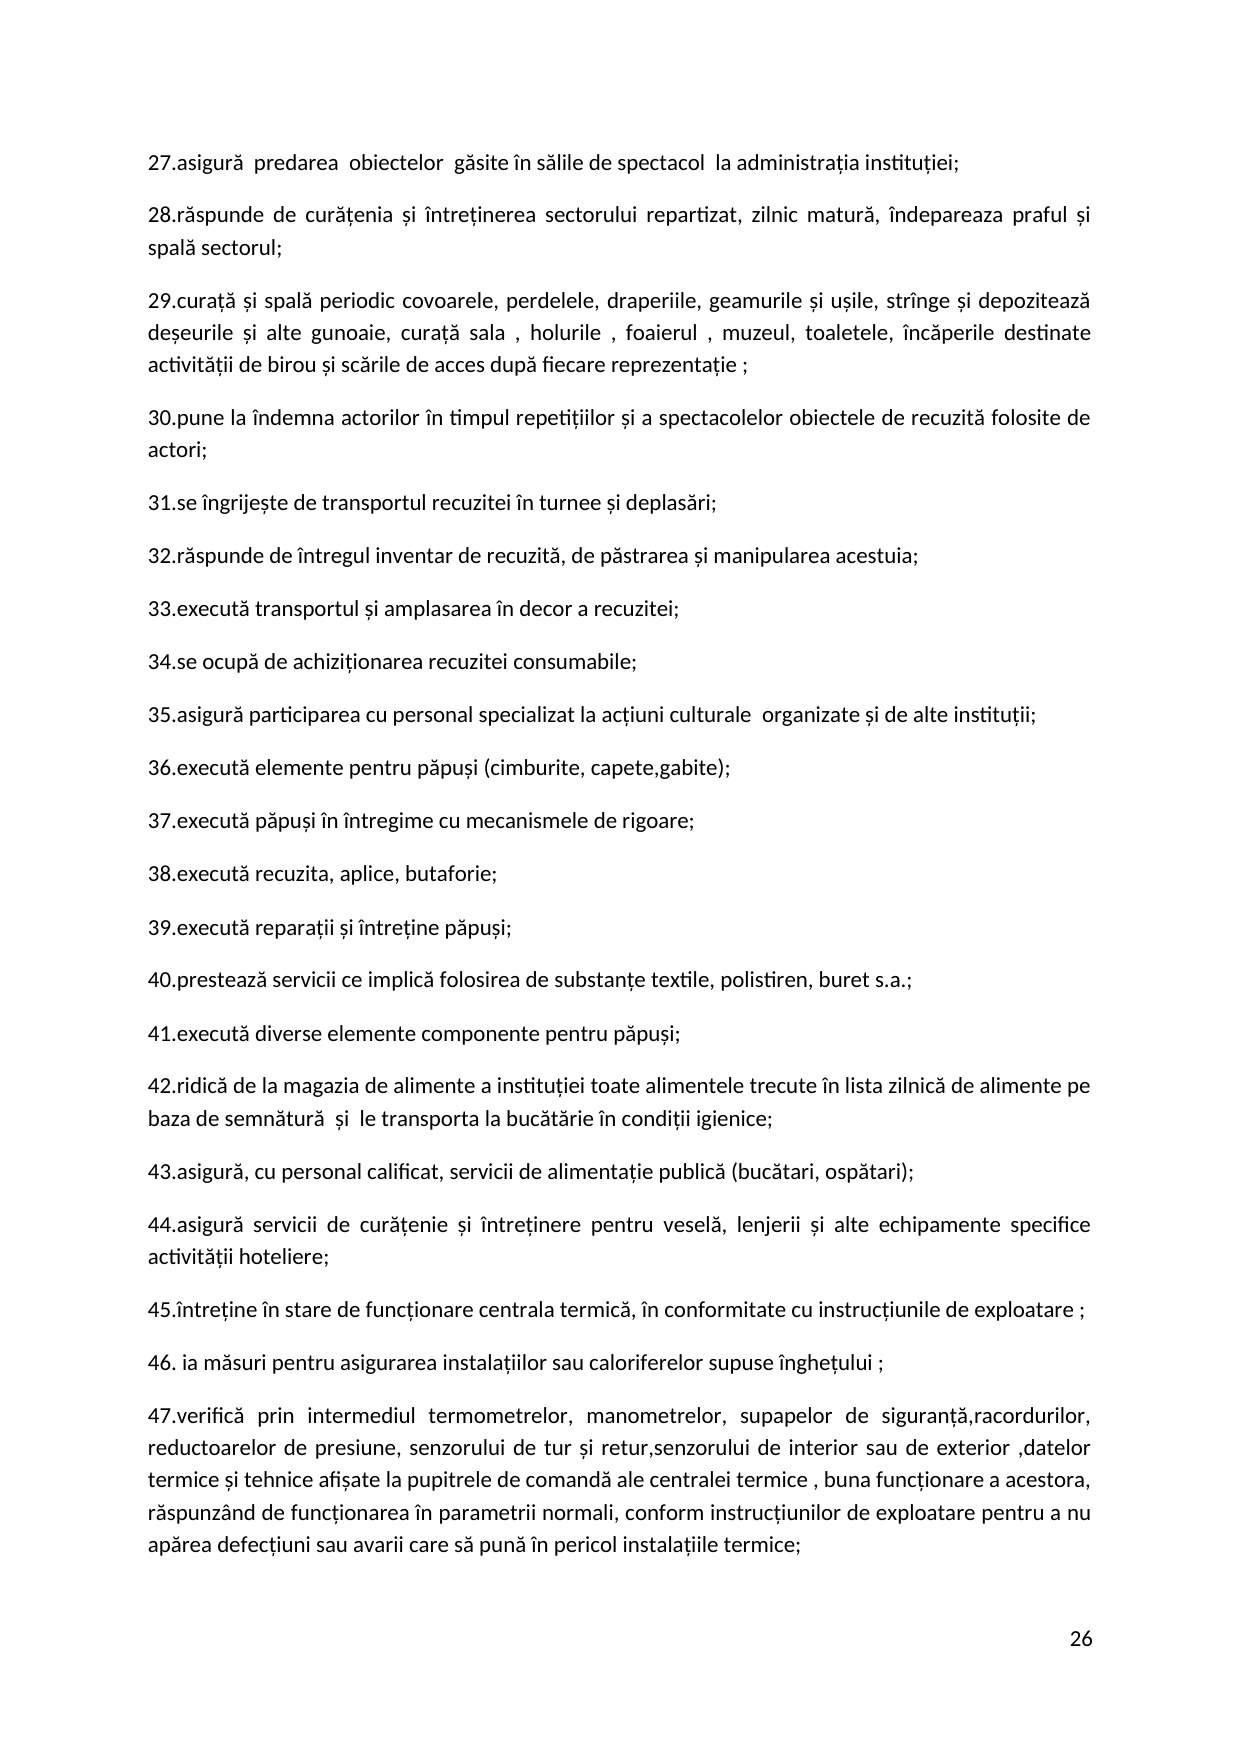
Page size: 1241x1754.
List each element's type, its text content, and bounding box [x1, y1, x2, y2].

text 38.execută recuzita, aplice, butaforie; [148, 859, 1093, 888]
text 29.curaţă şi spală periodic covoarele, perdelele, draperiile, geamurile şi uşile, strînge şi depozitează deşeurile şi alte gunoaie, curaţă sala , holurile , foaierul , muzeul, toaletele, încăperile destinate activităţii de birou şi scările de acces după fiecare reprezentaţie ; [148, 286, 1093, 378]
text 33.execută transportul şi amplasarea în decor a recuzitei; [148, 594, 1093, 622]
text 28.răspunde de curăţenia şi întreţinerea sectorului repartizat, zilnic matură, îndepareaza praful şi spală sectorul; [148, 201, 1093, 261]
text 31.se îngrijeşte de transportul recuzitei în turnee şi deplasări; [148, 488, 1093, 516]
text 44.asigură servicii de curăţenie şi întreţinere pentru veselă, lenjerii şi alte echipamente specifice activităţii hoteliere; [148, 1210, 1093, 1270]
text 42.ridică de la magazia de alimente a instituţiei toate alimentele trecute în lista zilnică de alimente pe baza de semnătură şi le transporta la bucătărie în condiţii igienice; [148, 1072, 1093, 1132]
text 35.asigură participarea cu personal specializat la acţiuni culturale organizate şi de alte instituţii; [148, 701, 1093, 728]
text 37.execută păpuşi în întregime cu mecanismele de rigoare; [148, 807, 1093, 834]
text 30.pune la îndemna actorilor în timpul repetiţiilor şi a spectacolelor obiectele de recuzită folosite de actori; [148, 403, 1093, 463]
text 46. ia măsuri pentru asigurarea instalaţiilor sau caloriferelor supuse îngheţului ; [148, 1348, 1093, 1376]
text 39.execută reparaţii şi întreţine păpuşi; [148, 913, 1093, 941]
text 41.execută diverse elemente componente pentru păpuşi; [148, 1019, 1093, 1047]
text 45.întreţine în stare de funcţionare centrala termică, în conformitate cu instrucţiunile de exploatare ; [148, 1295, 1093, 1323]
text 34.se ocupă de achiziţionarea recuzitei consumabile; [148, 647, 1093, 676]
text 40.prestează servicii ce implică folosirea de substanţe textile, polistiren, buret s.a.; [148, 966, 1093, 994]
text 47.verifică prin intermediul termometrelor, manometrelor, supapelor de siguranţă,racordurilor, reductoarelor de presiune, senzorului de tur şi retur,senzorului de interior sau de exterior ,datelor termice şi tehnice afişate la pupitrele de comandă ale centralei termice , buna funcţionare a acestora, răspunzând de funcţionarea în parametrii normali, conform instrucţiunilor de exploatare pentru a nu apărea defecţiuni sau avarii care să pună în pericol instalaţiile termice; [148, 1401, 1093, 1558]
text 43.asigură, cu personal calificat, servicii de alimentaţie publică (bucătari, ospătari); [148, 1157, 1093, 1185]
text 36.execută elemente pentru păpuşi (cimburite, capete,gabite); [148, 753, 1093, 782]
text 32.răspunde de întregul inventar de recuzită, de păstrarea şi manipularea acestuia; [148, 541, 1093, 569]
text 27.asigură predarea obiectelor găsite în sălile de spectacol la administraţia instituţiei; [148, 148, 1093, 176]
